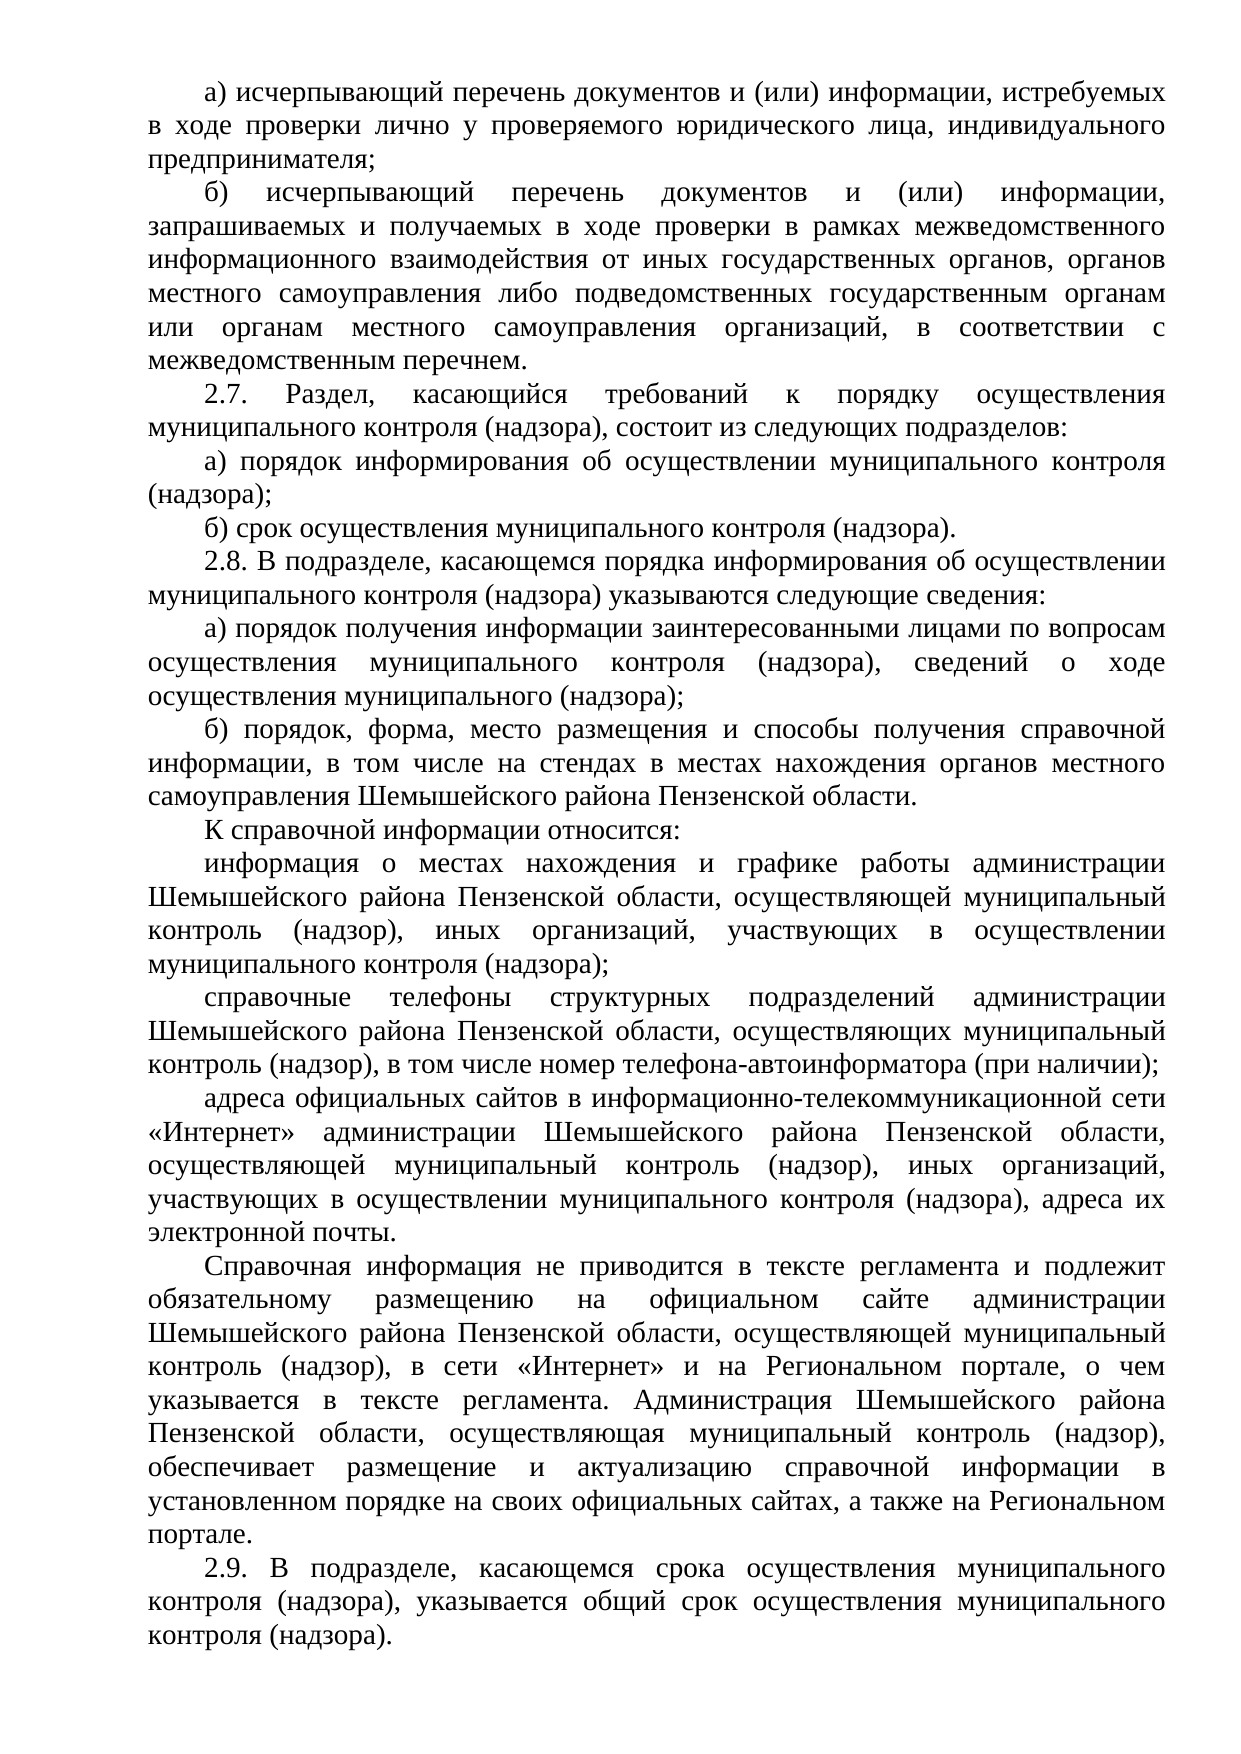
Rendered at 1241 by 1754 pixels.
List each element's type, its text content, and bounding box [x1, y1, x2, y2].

text а) исчерпывающий перечень документов и (или) информации, истребуемых в ходе проверки лично у проверяемого юридического лица, индивидуального предпринимателя; [148, 74, 1167, 174]
text 2.8. В подразделе, касающемся порядка информирования об осуществлении муниципального контроля (надзора) указываются следующие сведения: [148, 543, 1167, 611]
text Справочная информация не приводится в тексте регламента и подлежит обязательному размещению на официальном сайте администрации Шемышейского района Пензенской области, осуществляющей муниципальный контроль (надзор), в сети «Интернет» и на Региональном портале, о чем указывается в тексте регламента. Администрация Шемышейского района Пензенской области, осуществляющая муниципальный контроль (надзор), обеспечивает размещение и актуализацию справочной информации в установленном порядке на своих официальных сайтах, а также на Региональном портале. [148, 1248, 1167, 1550]
text б) срок осуществления муниципального контроля (надзора). [148, 510, 1167, 543]
text б) исчерпывающий перечень документов и (или) информации, запрашиваемых и получаемых в ходе проверки в рамках межведомственного информационного взаимодействия от иных государственных органов, органов местного самоуправления либо подведомственных государственным органам или органам местного самоуправления организаций, в соответствии с межведомственным перечнем. [148, 174, 1167, 376]
text К справочной информации относится: [148, 812, 1167, 845]
text б) порядок, форма, место размещения и способы получения справочной информации, в том числе на стендах в местах нахождения органов местного самоуправления Шемышейского района Пензенской области. [148, 711, 1167, 812]
text информация о местах нахождения и графике работы администрации Шемышейского района Пензенской области, осуществляющей муниципальный контроль (надзор), иных организаций, участвующих в осуществлении муниципального контроля (надзора); [148, 845, 1167, 979]
text 2.9. В подразделе, касающемся срока осуществления муниципального контроля (надзора), указывается общий срок осуществления муниципального контроля (надзора). [148, 1550, 1167, 1650]
text а) порядок информирования об осуществлении муниципального контроля (надзора); [148, 443, 1167, 510]
text 2.7. Раздел, касающийся требований к порядку осуществления муниципального контроля (надзора), состоит из следующих подразделов: [148, 376, 1167, 443]
text адреса официальных сайтов в информационно-телекоммуникационной сети «Интернет» администрации Шемышейского района Пензенской области, осуществляющей муниципальный контроль (надзор), иных организаций, участвующих в осуществлении муниципального контроля (надзора), адреса их электронной почты. [148, 1080, 1167, 1248]
text справочные телефоны структурных подразделений администрации Шемышейского района Пензенской области, осуществляющих муниципальный контроль (надзор), в том числе номер телефона-автоинформатора (при наличии); [148, 979, 1167, 1080]
text а) порядок получения информации заинтересованными лицами по вопросам осуществления муниципального контроля (надзора), сведений о ходе осуществления муниципального (надзора); [148, 611, 1167, 711]
